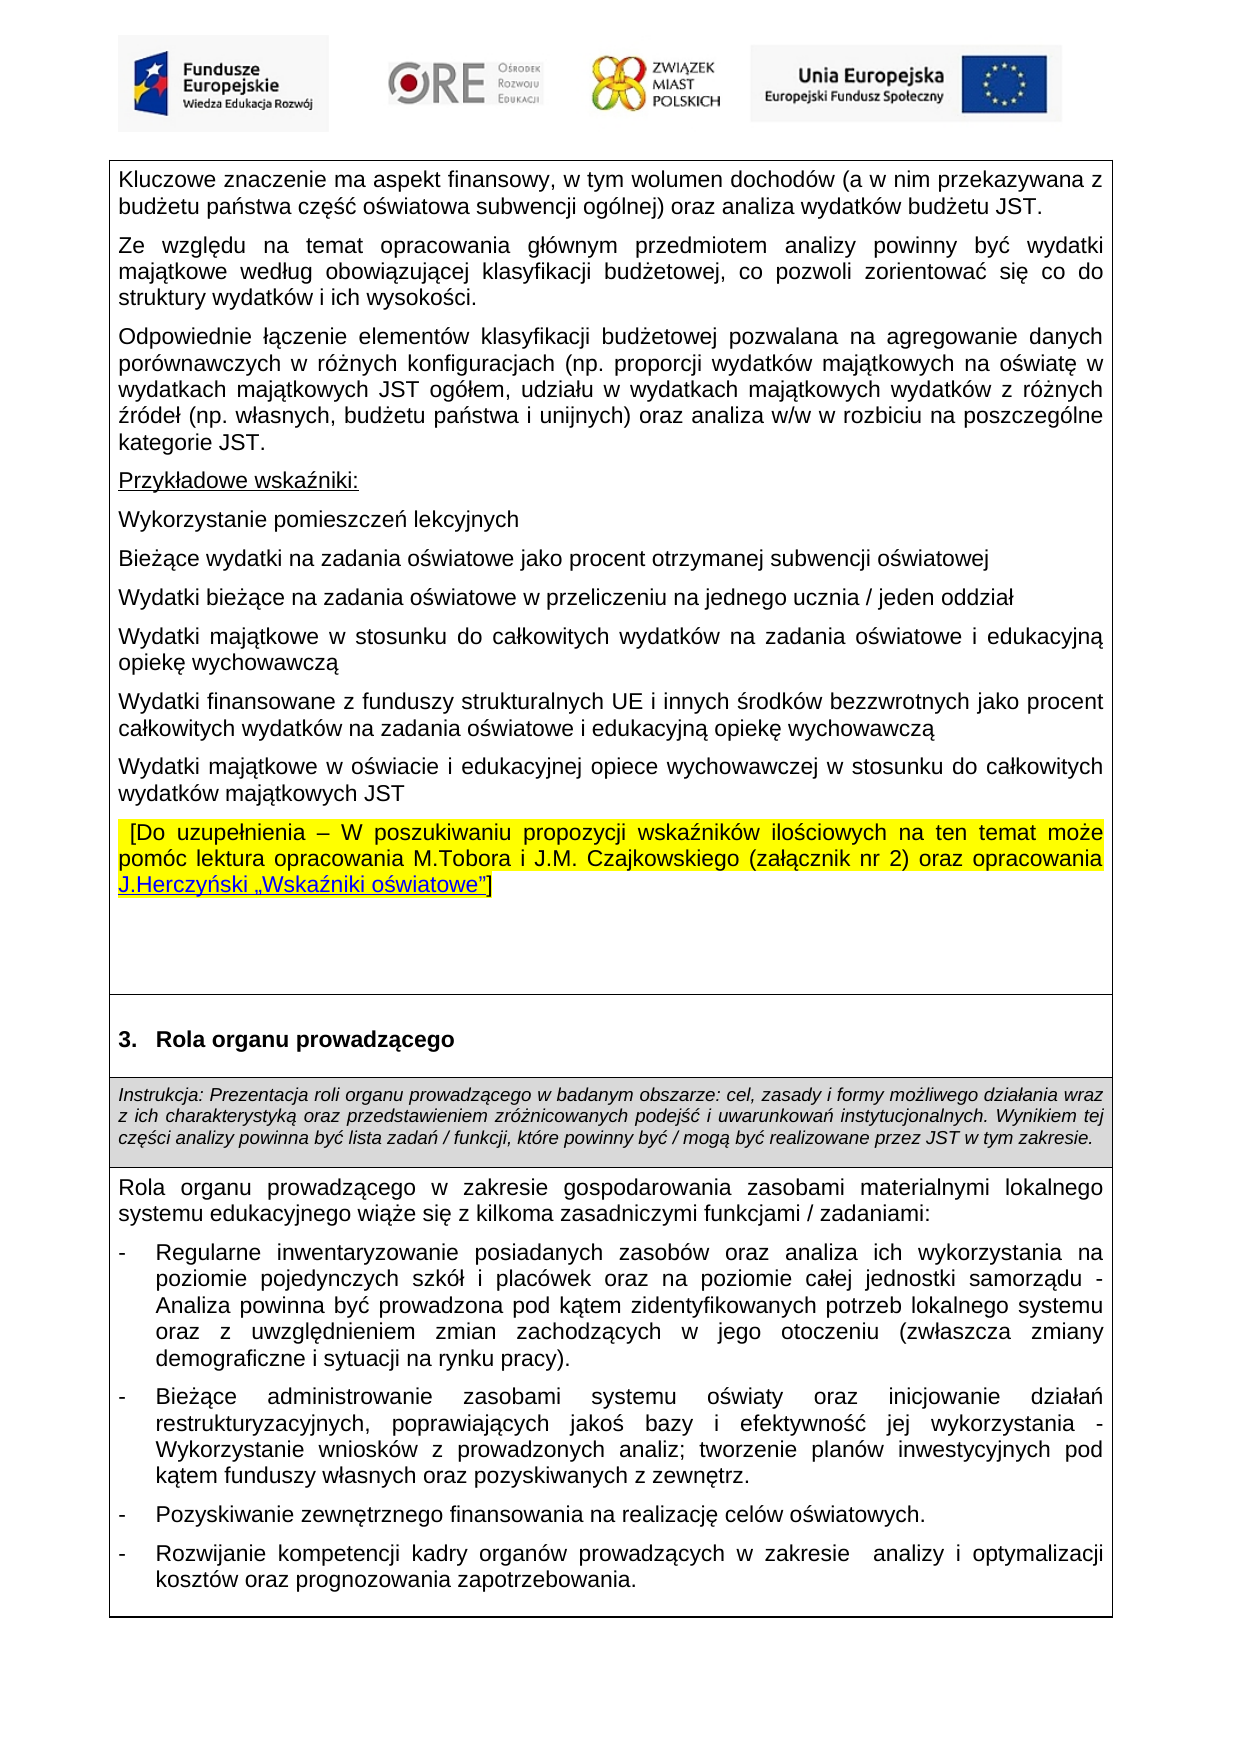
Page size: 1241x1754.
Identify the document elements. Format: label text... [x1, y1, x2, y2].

picture [118, 35, 1064, 132]
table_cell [110, 1168, 1112, 1616]
table_cell Rola organu prowadzącego [110, 995, 1112, 1077]
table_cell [110, 161, 1112, 994]
table_cell Instrukcja: Prezentacja roli organu prowadzącego w badanym obszarze: cel, zasady i formy możliwego działania wraz z ich charakterystyką oraz przedstawieniem zróżnicowanych podejść i uwarunkowań instytucjonalnych. Wynikiem tej części analizy powinna być lista zadań / funkcji, które powinny być / mogą być realizowane przez JST w tym zakresie. [110, 1078, 1112, 1167]
